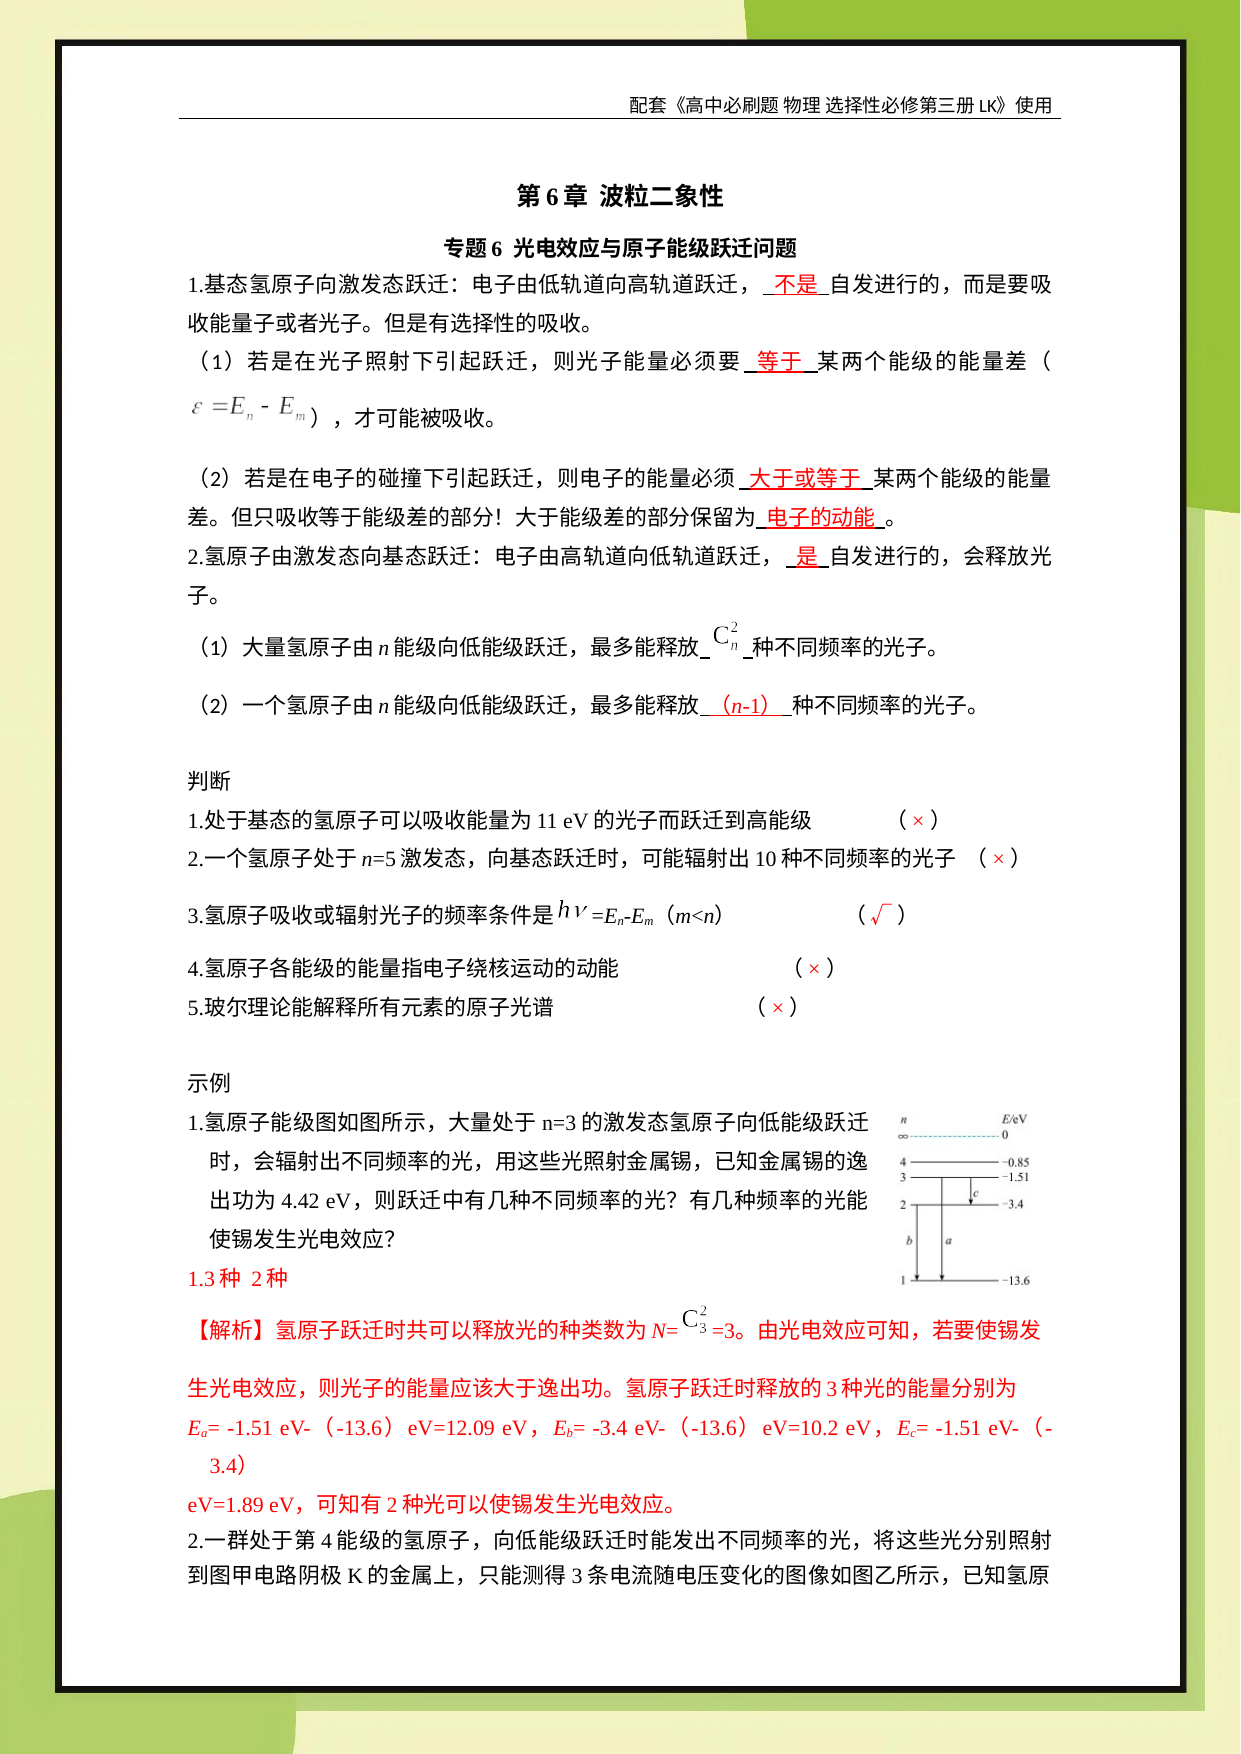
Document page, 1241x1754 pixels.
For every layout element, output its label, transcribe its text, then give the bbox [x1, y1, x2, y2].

text 1.处于基态的氢原子可以吸收能量为11 eV的光子而跃迁到高能级 （ × ） [187, 802, 1053, 835]
text Ea= -1.51 eV-（-13.6）eV=12.09 eV，Eb= -3.4 eV-（-13.6）eV=10.2 eV，Ec= -1.51 eV-（-3.4） [187, 1409, 1053, 1481]
text 专题6 光电效应与原子能级跃迁问题 [187, 231, 1053, 263]
text eV=1.89 eV，可知有2种光可以使锡发生光电效应。 [187, 1487, 1053, 1519]
text （1）若是在光子照射下引起跃迁，则光子能量必须要 等于 某两个能级的能量差（），才可能被吸收。 [187, 344, 1053, 454]
text 生光电效应，则光子的能量应该大于逸出功。氢原子跃迁时释放的3种光的能量分别为 [187, 1370, 1053, 1403]
text 【解析】氢原子跃迁时共可以释放光的种类数为N==3。由光电效应可知，若要使锡发 [187, 1299, 1053, 1364]
text （2）若是在电子的碰撞下引起跃迁，则电子的能量必须 大于或等于 某两个能级的能量差。但只吸收等于能级差的部分！大于能级差的部分保留为 电子的动能 。 [187, 461, 1053, 532]
text 第6章 波粒二象性 [187, 162, 1053, 227]
text 1.氢原子能级图如图所示，大量处于n=3的激发态氢原子向低能级跃迁时，会辐射出不同频率的光，用这些光照射金属锡，已知金属锡的逸出功为4.42 eV，则跃迁中有几种不同频率的光？有几种频率的光能使锡发生光电效应？ [187, 1105, 1053, 1254]
text 5.玻尔理论能解释所有元素的原子光谱 （ × ） [187, 990, 1053, 1022]
text 2.氢原子由激发态向基态跃迁：电子由高轨道向低轨道跃迁， 是 自发进行的，会释放光子。 [187, 538, 1053, 610]
text （1）大量氢原子由n能级向低能级跃迁，最多能释放 种不同频率的光子。 [187, 616, 1053, 681]
text 1.基态氢原子向激发态跃迁：电子由低轨道向高轨道跃迁， 不是 自发进行的，而是要吸收能量子或者光子。但是有选择性的吸收。 [187, 266, 1053, 338]
text 示例 [187, 1066, 1053, 1098]
picture [0, 0, 1241, 1754]
text （2）一个氢原子由n能级向低能级跃迁，最多能释放 （n-1） 种不同频率的光子。 [187, 687, 1053, 720]
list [187, 1522, 1053, 1591]
text 4.氢原子各能级的能量指电子绕核运动的动能 （ × ） [187, 951, 1053, 983]
text 1.3种 2种 [187, 1260, 1053, 1293]
text 3.氢原子吸收或辐射光子的频率条件是=En-Em（m<n） （ √ ） [187, 880, 1053, 945]
text 判断 [187, 763, 1053, 796]
text 2.一个氢原子处于n=5激发态，向基态跃迁时，可能辐射出10种不同频率的光子 （ × ） [187, 841, 1053, 873]
